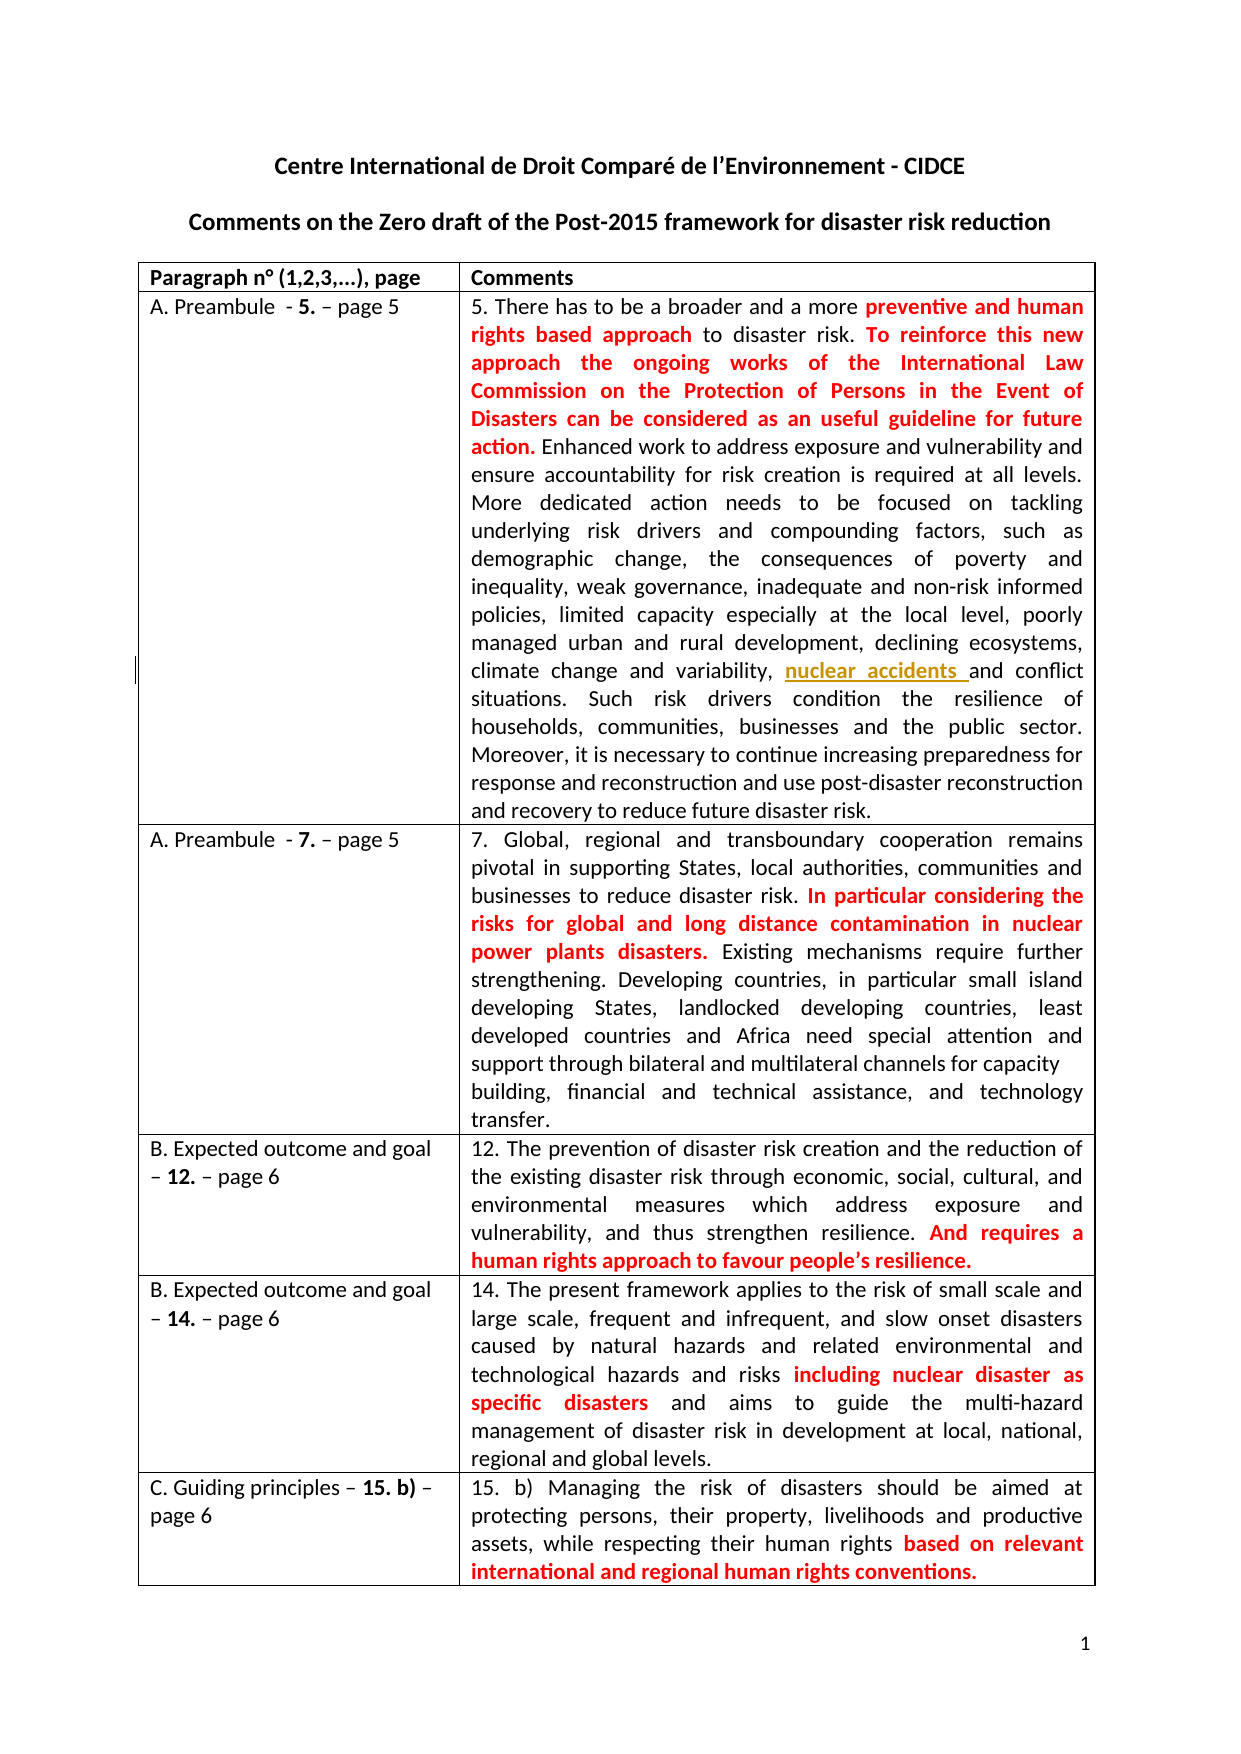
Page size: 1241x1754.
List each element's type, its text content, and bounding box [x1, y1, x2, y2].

table_cell A. Preambule - 7. – page 5 [139, 825, 459, 1133]
table_header Paragraph n° (1,2,3,...), page [139, 263, 459, 291]
table_cell A. Preambule - 5. – page 5 [139, 292, 459, 824]
table_header Comments [460, 263, 1094, 291]
table_cell 12. The prevention of disaster risk creation and the reduction of the existing disaster risk through economic, social, cultural, and environmental measures which address exposure and vulnerability, and thus strengthen resilience. And requires a human rights approach to favour people’s resilience. [460, 1135, 1094, 1274]
table_cell B. Expected outcome and goal – 12. – page 6 [139, 1135, 459, 1274]
table_cell 5. There has to be a broader and a more preventive and human rights based approach to disaster risk. To reinforce this new approach the ongoing works of the International Law Commission on the Protection of Persons in the Event of Disasters can be considered as an useful guideline for future action. Enhanced work to address exposure and vulnerability and ensure accountability for risk creation is required at all levels. More dedicated action needs to be focused on tackling underlying risk drivers and compounding factors, such as demographic change, the consequences of poverty and inequality, weak governance, inadequate and non-risk informed policies, limited capacity especially at the local level, poorly managed urban and rural development, declining ecosystems, climate change and variability, and conflict situations. Such risk drivers condition the resilience of households, communities, businesses and the public sector. Moreover, it is necessary to continue increasing preparedness for response and reconstruction and use post-disaster reconstruction and recovery to reduce future disaster risk. [460, 292, 1094, 824]
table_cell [139, 1473, 459, 1585]
text Centre International de Droit Comparé de l’Environnement - CIDCE [150, 150, 1090, 181]
table_cell 7. Global, regional and transboundary cooperation remains pivotal in supporting States, local authorities, communities and businesses to reduce disaster risk. In particular considering the risks for global and long distance contamination in nuclear power plants disasters. Existing mechanisms require further strengthening. Developing countries, in particular small island developing States, landlocked developing countries, least developed countries and need special attention and support through bilateral and multilateral channels for capacity building, financial and technical assistance, and technology transfer. [460, 825, 1094, 1133]
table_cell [460, 1473, 1094, 1585]
table_cell B. Expected outcome and goal – 14. – page 6 [139, 1276, 459, 1472]
text Comments on the Zero draft of the Post-2015 framework for disaster risk reduction [150, 206, 1090, 236]
table_cell 14. The present framework applies to the risk of small scale and large scale, frequent and infrequent, and slow onset disasters caused by natural hazards and related environmental and technological hazards and risks including nuclear disaster as specific disasters and aims to guide the multi-hazard management of disaster risk in development at local, national, regional and global levels. [460, 1276, 1094, 1472]
